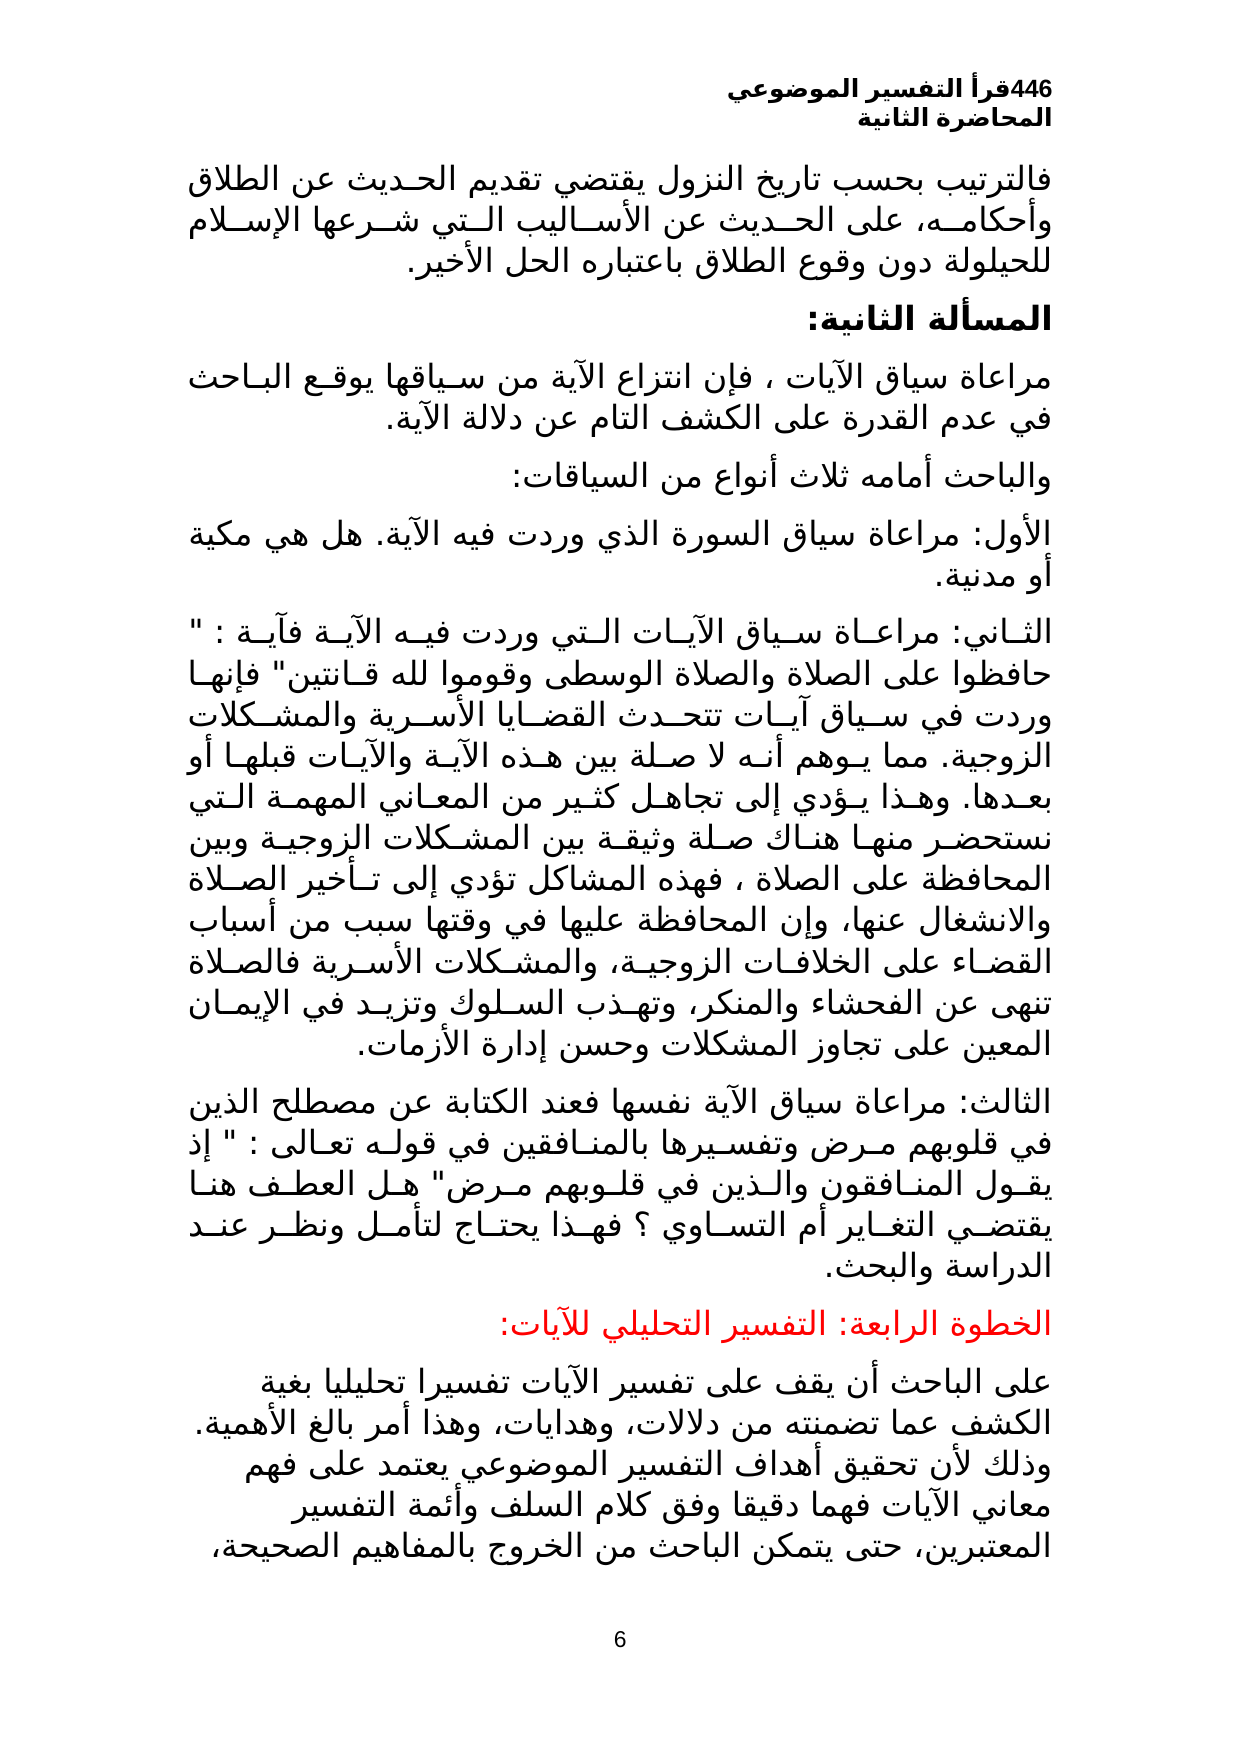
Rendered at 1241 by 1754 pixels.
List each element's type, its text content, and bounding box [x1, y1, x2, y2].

text الخطوة الرابعة: التفسير التحليلي للآيات: [187, 1304, 1053, 1343]
text الأول: مراعاة سياق السورة الذي وردت فيه الآية. هل هي مكية أو مدنية. [187, 514, 1053, 594]
text والباحث أمامه ثلاث أنواع من السياقات: [187, 456, 1053, 495]
text الثالث: مراعاة سياق الآية نفسها فعند الكتابة عن مصطلح الذين في قلوبهم مرض وتفسيرها بالمنافقين في قوله تعالى : " إذ يقول المنافقون والذين في قلوبهم مرض" هل العطف هنا يقتضي التغاير أم التساوي ؟ فهذا يحتاج لتأمل ونظر عند الدراسة والبحث. [187, 1082, 1053, 1286]
text مراعاة سياق الآيات ، فإن انتزاع الآية من سياقها يوقع الباحث في عدم القدرة على الكشف التام عن دلالة الآية. [187, 357, 1053, 437]
text المسألة الثانية: [187, 299, 1053, 338]
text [187, 1362, 1053, 1566]
text الثاني: مراعاة سياق الآيات التي وردت فيه الآية فآية : " حافظوا على الصلاة والصلاة الوسطى وقوموا لله قانتين" فإنها وردت في سياق آيات تتحدث القضايا الأسرية والمشكلات الزوجية. مما يوهم أنه لا صلة بين هذه الآية والآيات قبلها أو بعدها. وهذا يؤدي إلى تجاهل كثير من المعاني المهمة التي نستحضر منها هناك صلة وثيقة بين المشكلات الزوجية وبين المحافظة على الصلاة ، فهذه المشاكل تؤدي إلى تأخير الصلاة والانشغال عنها، وإن المحافظة عليها في وقتها سبب من أسباب القضاء على الخلافات الزوجية، والمشكلات الأسرية فالصلاة تنهى عن الفحشاء والمنكر، وتهذب السلوك وتزيد في الإيمان المعين على تجاوز المشكلات وحسن إدارة الأزمات. [187, 613, 1053, 1063]
text فالترتيب بحسب تاريخ النزول يقتضي تقديم الحديث عن الطلاق وأحكامه، على الحديث عن الأساليب التي شرعها الإسلام للحيلولة دون وقوع الطلاق باعتباره الحل الأخير. [187, 159, 1053, 280]
